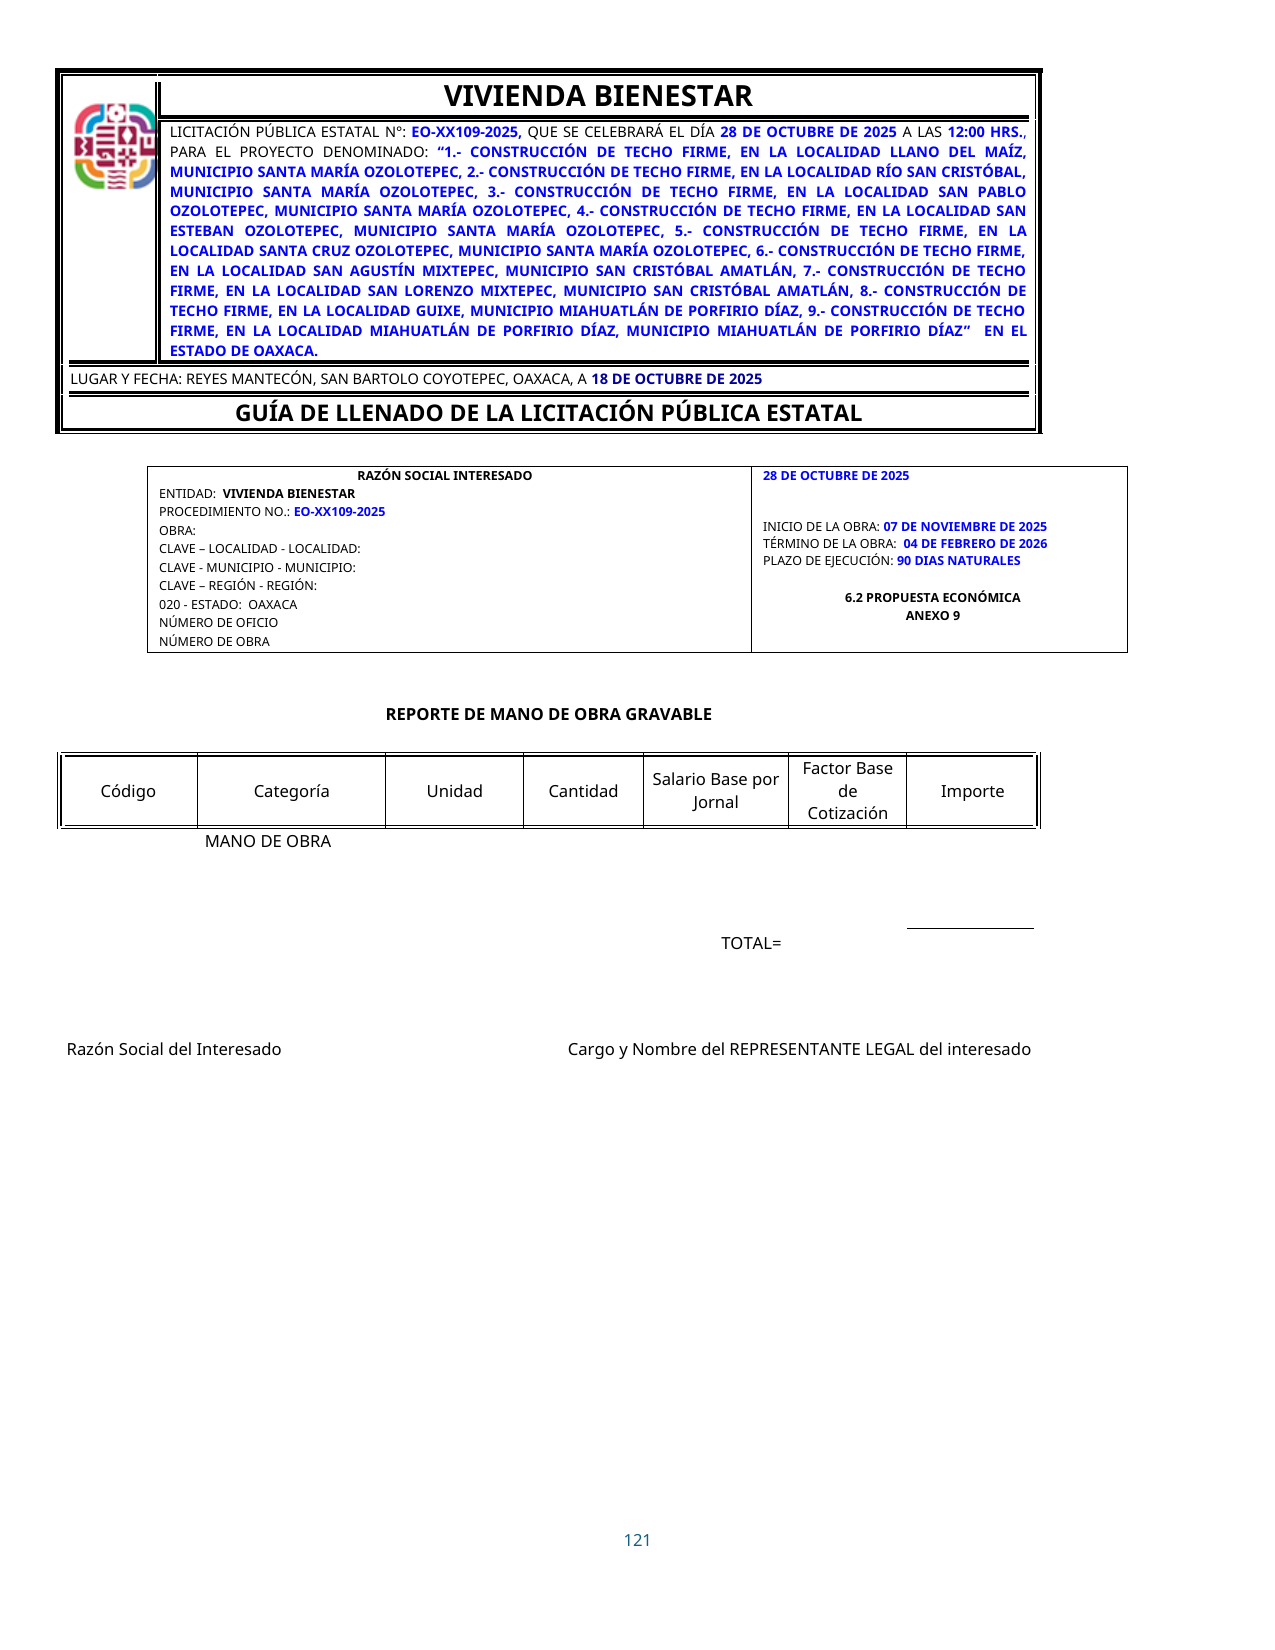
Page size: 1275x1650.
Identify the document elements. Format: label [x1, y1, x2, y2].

picture [157, 96, 170, 195]
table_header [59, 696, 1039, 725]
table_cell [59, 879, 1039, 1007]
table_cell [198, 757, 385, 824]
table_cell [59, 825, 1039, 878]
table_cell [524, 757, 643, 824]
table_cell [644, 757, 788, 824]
picture [161, 122, 170, 195]
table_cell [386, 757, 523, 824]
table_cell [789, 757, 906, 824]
picture [161, 96, 170, 115]
picture [63, 96, 155, 195]
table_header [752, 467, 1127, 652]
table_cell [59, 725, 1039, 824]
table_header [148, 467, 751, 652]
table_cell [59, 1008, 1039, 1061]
